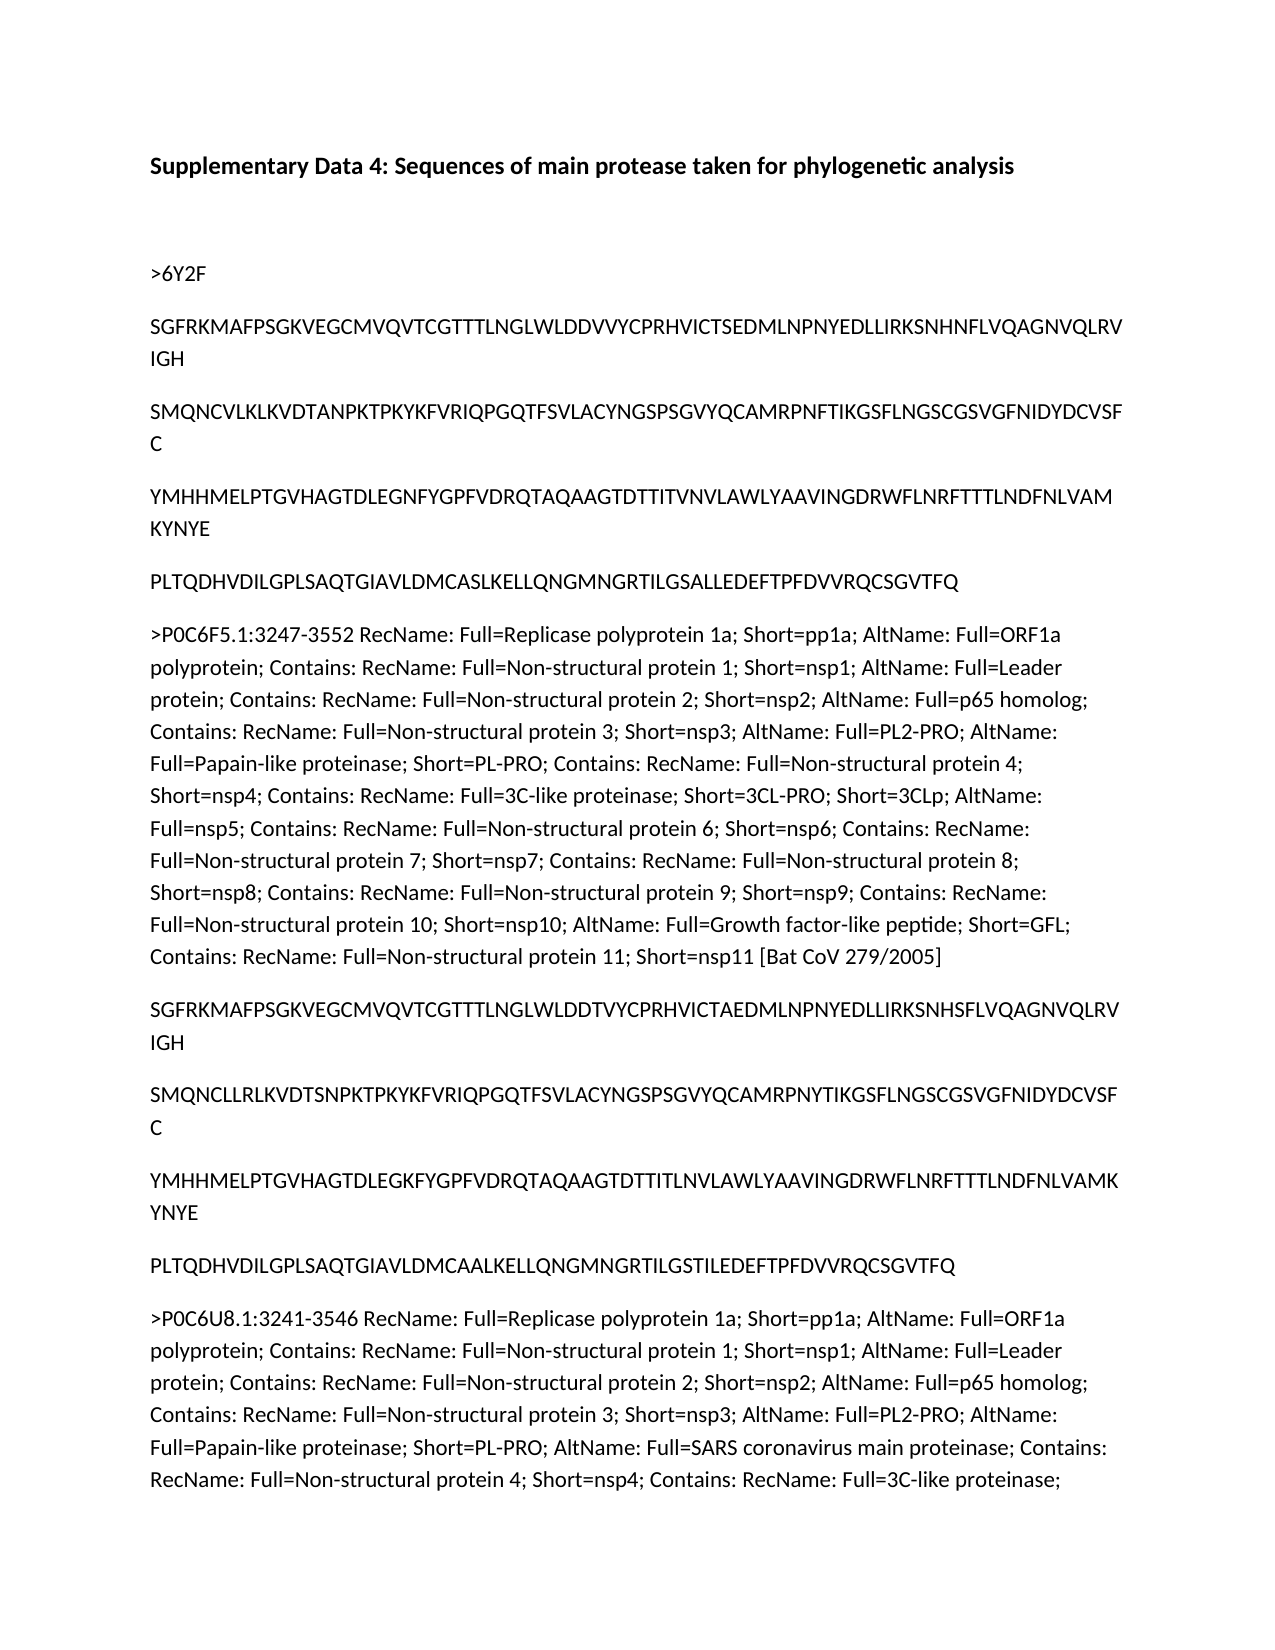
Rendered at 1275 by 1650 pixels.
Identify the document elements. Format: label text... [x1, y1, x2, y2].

text SMQNCVLKLKVDTANPKTPKYKFVRIQPGQTFSVLACYNGSPSGVYQCAMRPNFTIKGSFLNGSCGSVGFNIDYDCVSFC [150, 397, 1125, 457]
text YMHHMELPTGVHAGTDLEGNFYGPFVDRQTAQAAGTDTTITVNVLAWLYAAVINGDRWFLNRFTTTLNDFNLVAMKYNYE [150, 482, 1125, 542]
text >6Y2F [150, 259, 1125, 287]
text >P0C6F5.1:3247-3552 RecName: Full=Replicase polyprotein 1a; Short=pp1a; AltName: Full=ORF1a polyprotein; Contains: RecName: Full=Non-structural protein 1; Short=nsp1; AltName: Full=Leader protein; Contains: RecName: Full=Non-structural protein 2; Short=nsp2; AltName: Full=p65 homolog; Contains: RecName: Full=Non-structural protein 3; Short=nsp3; AltName: Full=PL2-PRO; AltName: Full=Papain-like proteinase; Short=PL-PRO; Contains: RecName: Full=Non-structural protein 4; Short=nsp4; Contains: RecName: Full=3C-like proteinase; Short=3CL-PRO; Short=3CLp; AltName: Full=nsp5; Contains: RecName: Full=Non-structural protein 6; Short=nsp6; Contains: RecName: Full=Non-structural protein 7; Short=nsp7; Contains: RecName: Full=Non-structural protein 8; Short=nsp8; Contains: RecName: Full=Non-structural protein 9; Short=nsp9; Contains: RecName: Full=Non-structural protein 10; Short=nsp10; AltName: Full=Growth factor-like peptide; Short=GFL; Contains: RecName: Full=Non-structural protein 11; Short=nsp11 [Bat CoV 279/2005] [150, 621, 1125, 970]
text Supplementary Data 4: Sequences of main protease taken for phylogenetic analysis [150, 150, 1125, 181]
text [150, 1304, 1125, 1493]
text SMQNCLLRLKVDTSNPKTPKYKFVRIQPGQTFSVLACYNGSPSGVYQCAMRPNYTIKGSFLNGSCGSVGFNIDYDCVSFC [150, 1081, 1125, 1141]
text PLTQDHVDILGPLSAQTGIAVLDMCASLKELLQNGMNGRTILGSALLEDEFTPFDVVRQCSGVTFQ [150, 567, 1125, 596]
text SGFRKMAFPSGKVEGCMVQVTCGTTTLNGLWLDDVVYCPRHVICTSEDMLNPNYEDLLIRKSNHNFLVQAGNVQLRVIGH [150, 312, 1125, 372]
text SGFRKMAFPSGKVEGCMVQVTCGTTTLNGLWLDDTVYCPRHVICTAEDMLNPNYEDLLIRKSNHSFLVQAGNVQLRVIGH [150, 995, 1125, 1056]
text YMHHMELPTGVHAGTDLEGKFYGPFVDRQTAQAAGTDTTITLNVLAWLYAAVINGDRWFLNRFTTTLNDFNLVAMKYNYE [150, 1166, 1125, 1226]
text PLTQDHVDILGPLSAQTGIAVLDMCAALKELLQNGMNGRTILGSTILEDEFTPFDVVRQCSGVTFQ [150, 1251, 1125, 1279]
